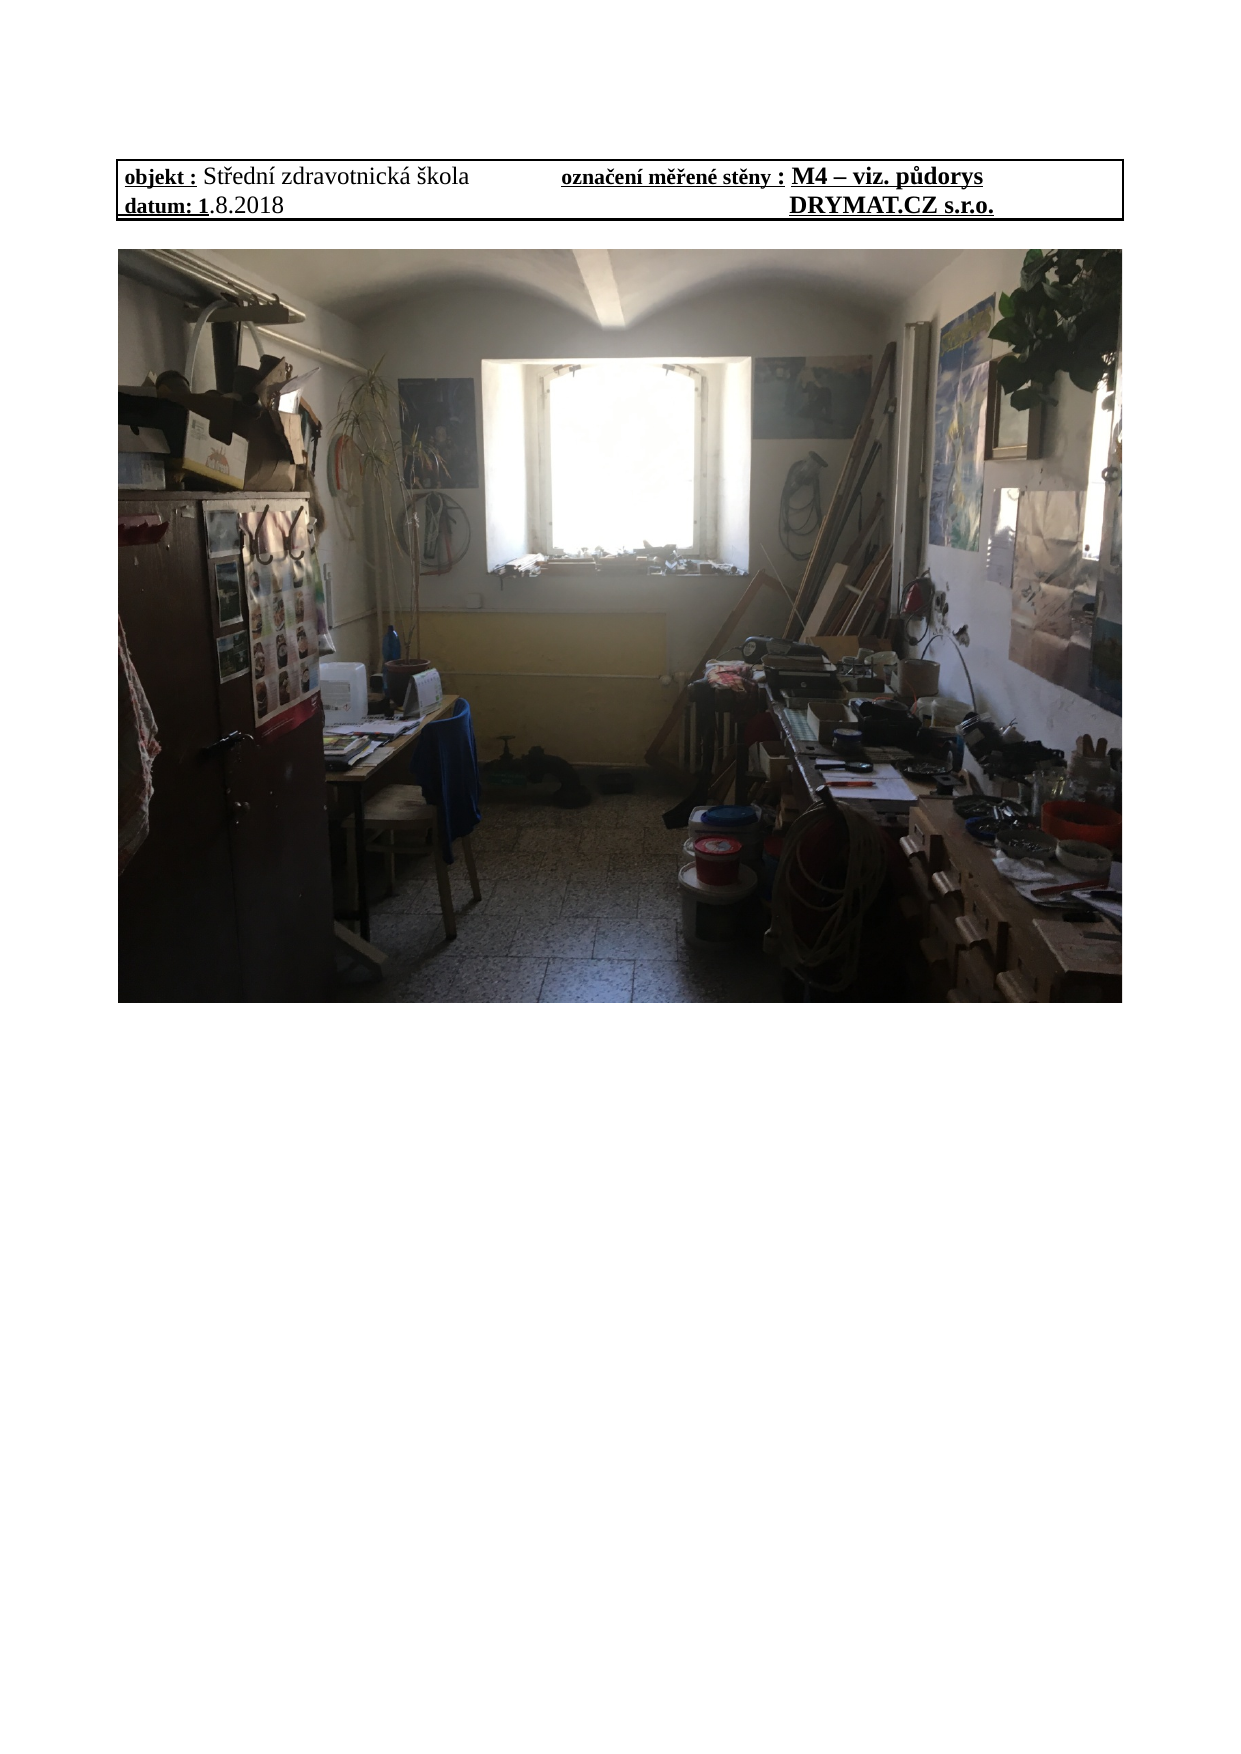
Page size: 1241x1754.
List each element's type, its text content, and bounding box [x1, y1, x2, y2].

text datum: 1.8.2018 DRYMAT.CZ s.r.o. [118, 188, 1122, 218]
picture [118, 249, 1123, 1003]
text objekt : Střední zdravotnická škola označení měřené stěny : M4 – viz. půdorys [118, 161, 1122, 188]
